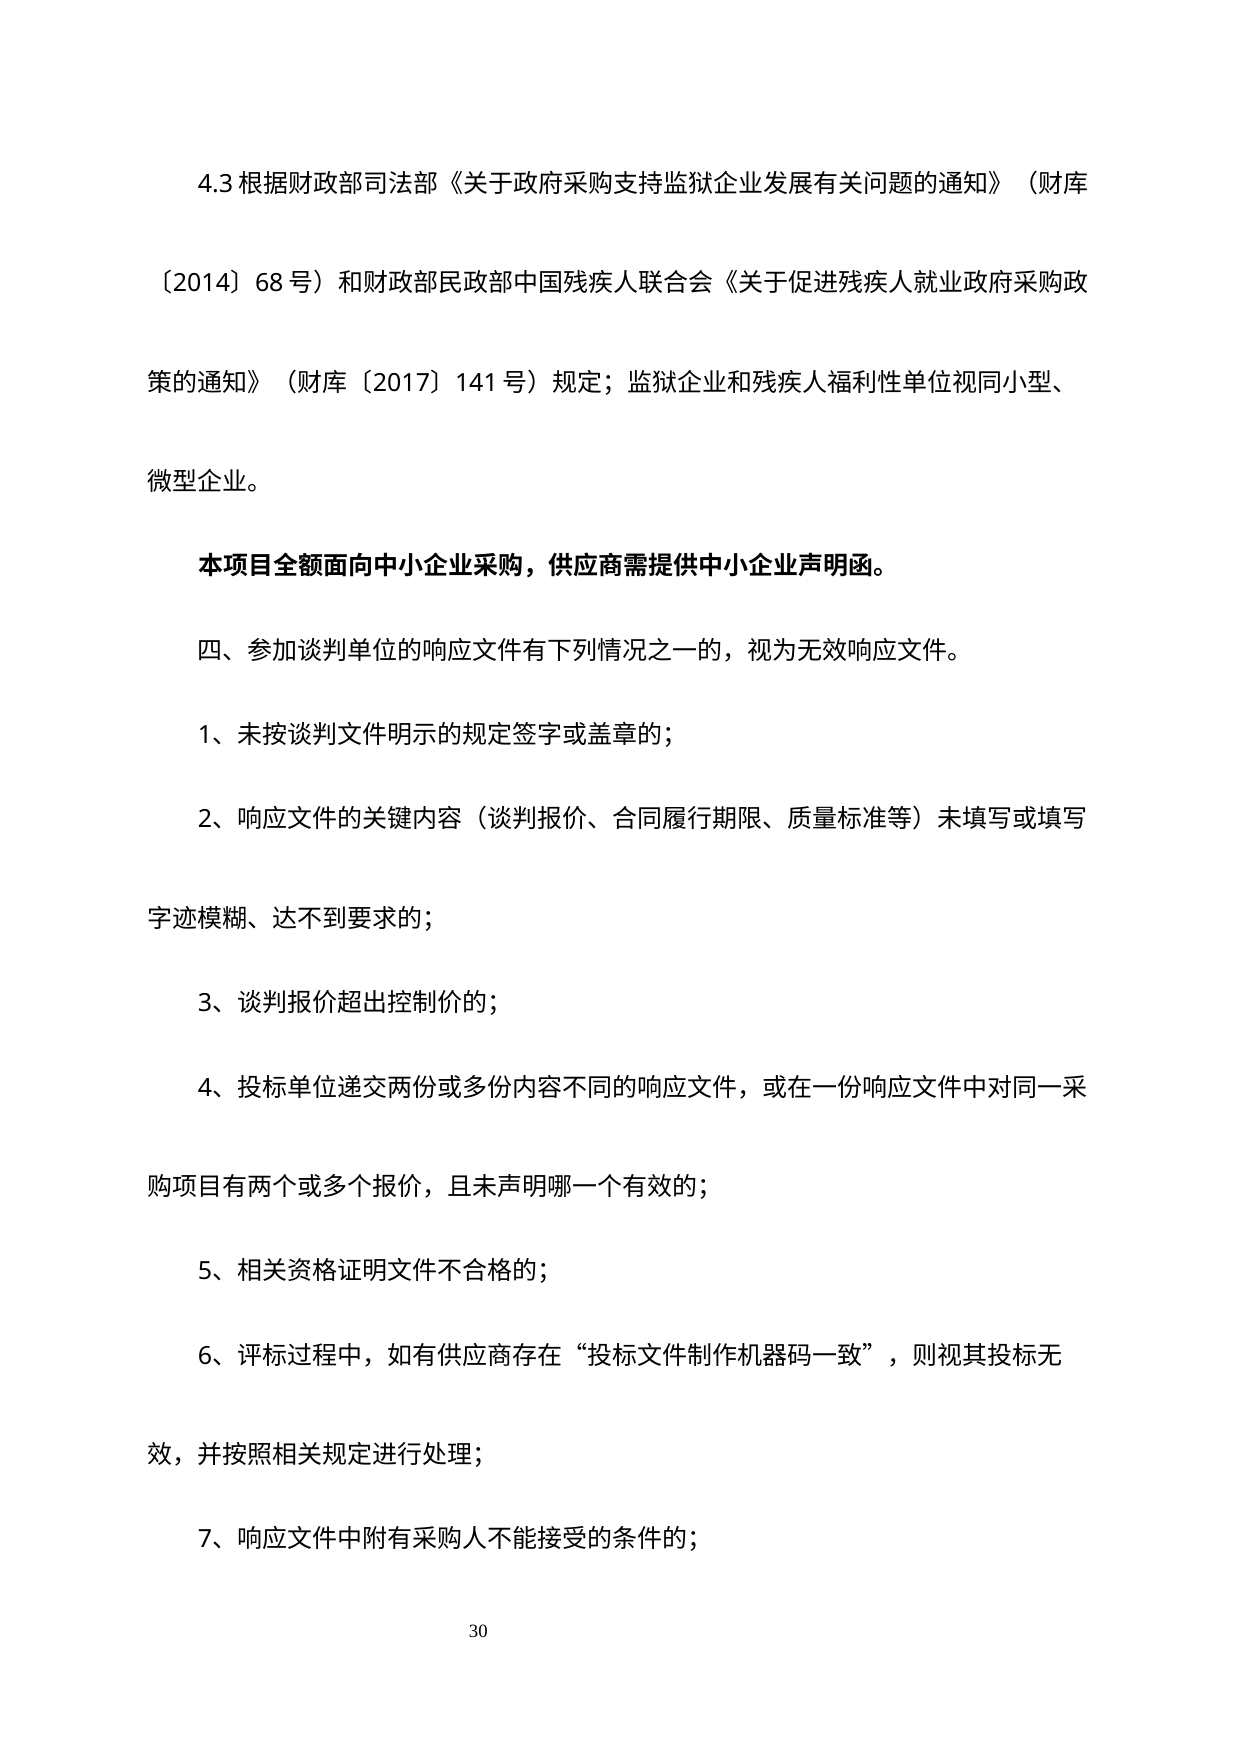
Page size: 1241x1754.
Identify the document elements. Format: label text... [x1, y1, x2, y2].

text 四、参加谈判单位的响应文件有下列情况之一的，视为无效响应文件。 [148, 615, 1090, 681]
text 2、响应文件的关键内容（谈判报价、合同履行期限、质量标准等）未填写或填写字迹模糊、达不到要求的； [148, 784, 1090, 949]
text 7、响应文件中附有采购人不能接受的条件的； [148, 1504, 1090, 1570]
text 5、相关资格证明文件不合格的； [148, 1236, 1090, 1302]
text 本项目全额面向中小企业采购，供应商需提供中小企业声明函。 [148, 531, 1090, 597]
text 4.3根据财政部司法部《关于政府采购支持监狱企业发展有关问题的通知》（财库〔2014〕68号）和财政部民政部中国残疾人联合会《关于促进残疾人就业政府采购政策的通知》（财库〔2017〕141号）规定；监狱企业和残疾人福利性单位视同小型、微型企业。 [148, 148, 1090, 513]
text 1、未按谈判文件明示的规定签字或盖章的； [148, 699, 1090, 766]
text 6、评标过程中，如有供应商存在“投标文件制作机器码一致”，则视其投标无效，并按照相关规定进行处理； [148, 1320, 1090, 1486]
text 4、投标单位递交两份或多份内容不同的响应文件，或在一份响应文件中对同一采购项目有两个或多个报价，且未声明哪一个有效的； [148, 1052, 1090, 1218]
text 3、谈判报价超出控制价的； [148, 968, 1090, 1034]
